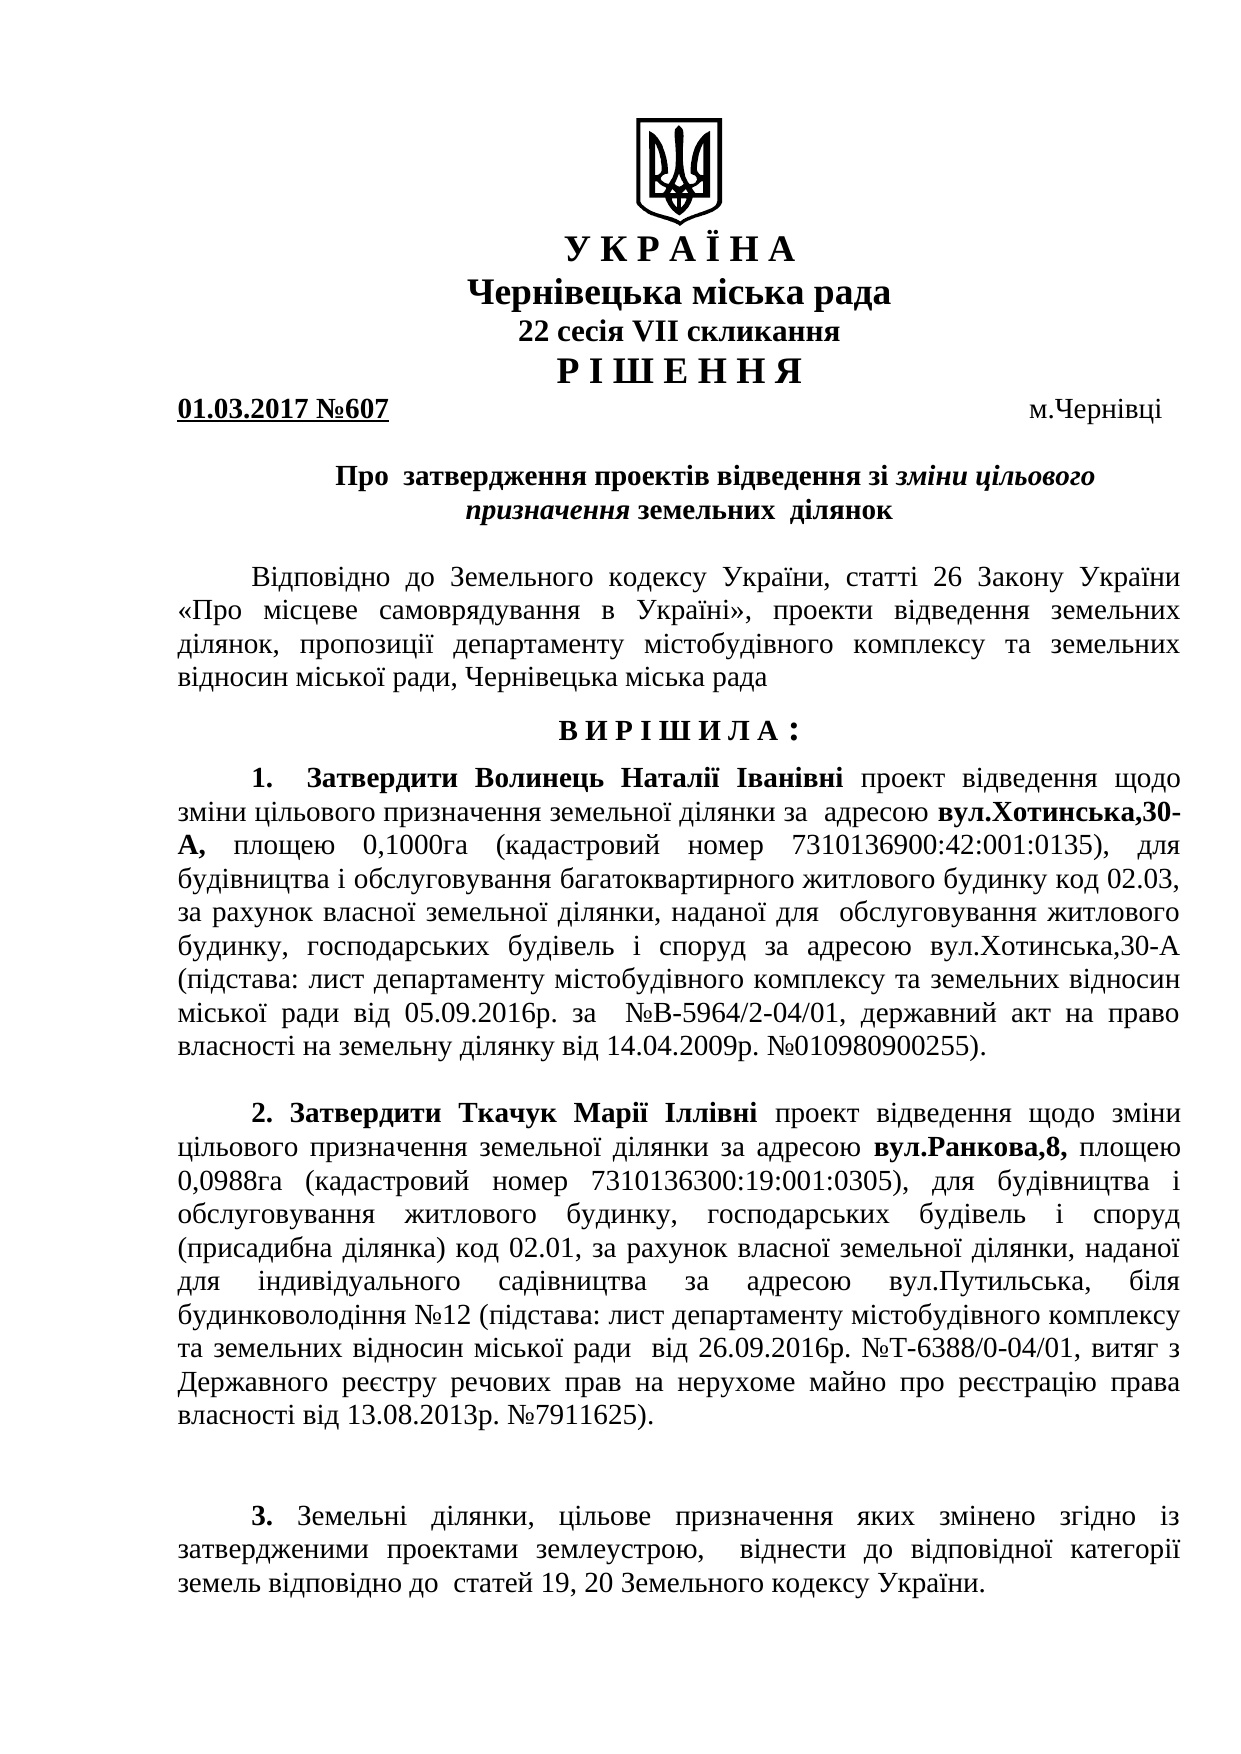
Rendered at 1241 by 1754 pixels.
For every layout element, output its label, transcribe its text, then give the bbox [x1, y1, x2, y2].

text 3. Земельні ділянки, цільове призначення яких змінено згідно із затвердженими проектами землеустрою, віднести до відповідної категорії земель відповідно до статей 19, 20 Земельного кодексу України. [177, 1498, 1181, 1599]
text В И Р І Ш И Л А : [177, 705, 1181, 748]
text У К Р А Ї Н А [177, 226, 1181, 269]
text 2. Затвердити Ткачук Марії Іллівні проект відведення щодо зміни цільового призначення земельної ділянки за адресою вул.Ранкова,8, площею 0,0988га (кадастровий номер 7310136300:19:001:0305), для будівництва і обслуговування житлового будинку, господарських будівель і споруд (присадибна ділянка) код 02.01, за рахунок власної земельної ділянки, наданої для індивідуального садівництва за адресою вул.Путильська, біля будинковолодіння №12 (підстава: лист департаменту містобудівного комплексу та земельних відносин міської ради від 26.09.2016р. №Т-6388/0-04/01, витяг з Державного реєстру речових прав на нерухоме майно про реєстрацію права власності від 13.08.2013р. №7911625). [177, 1096, 1181, 1431]
text 1. Затвердити Волинець Наталії Іванівні проект відведення щодо зміни цільового призначення земельної ділянки за адресою вул.Хотинська,30-А, площею 0,1000га (кадастровий номер 7310136900:42:001:0135), для будівництва і обслуговування багатоквартирного житлового будинку код 02.03, за рахунок власної земельної ділянки, наданої для обслуговування житлового будинку, господарських будівель і споруд за адресою вул.Хотинська,30-А (підстава: лист департаменту містобудівного комплексу та земельних відносин міської ради від 05.09.2016р. за №В-5964/2-04/01, державний акт на право власності на земельну ділянку від 14.04.2009р. №010980900255). [177, 760, 1181, 1062]
subtitle Чернівецька міська рада [177, 269, 1181, 312]
text Про затвердження проектів відведення зі зміни цільового призначення земельних ділянок [177, 458, 1181, 525]
text 01.03.2017 №607 м.Чернівці [177, 391, 1181, 425]
text 22 сесія VІІ скликання [177, 312, 1181, 348]
text Р І Ш Е Н Н Я [177, 348, 1181, 391]
text Відповідно до Земельного кодексу України, статті 26 Закону України «Про місцеве самоврядування в Україні», проекти відведення земельних ділянок, пропозиції департаменту містобудівного комплексу та земельних відносин міської ради, Чернівецька міська рада [177, 559, 1181, 693]
